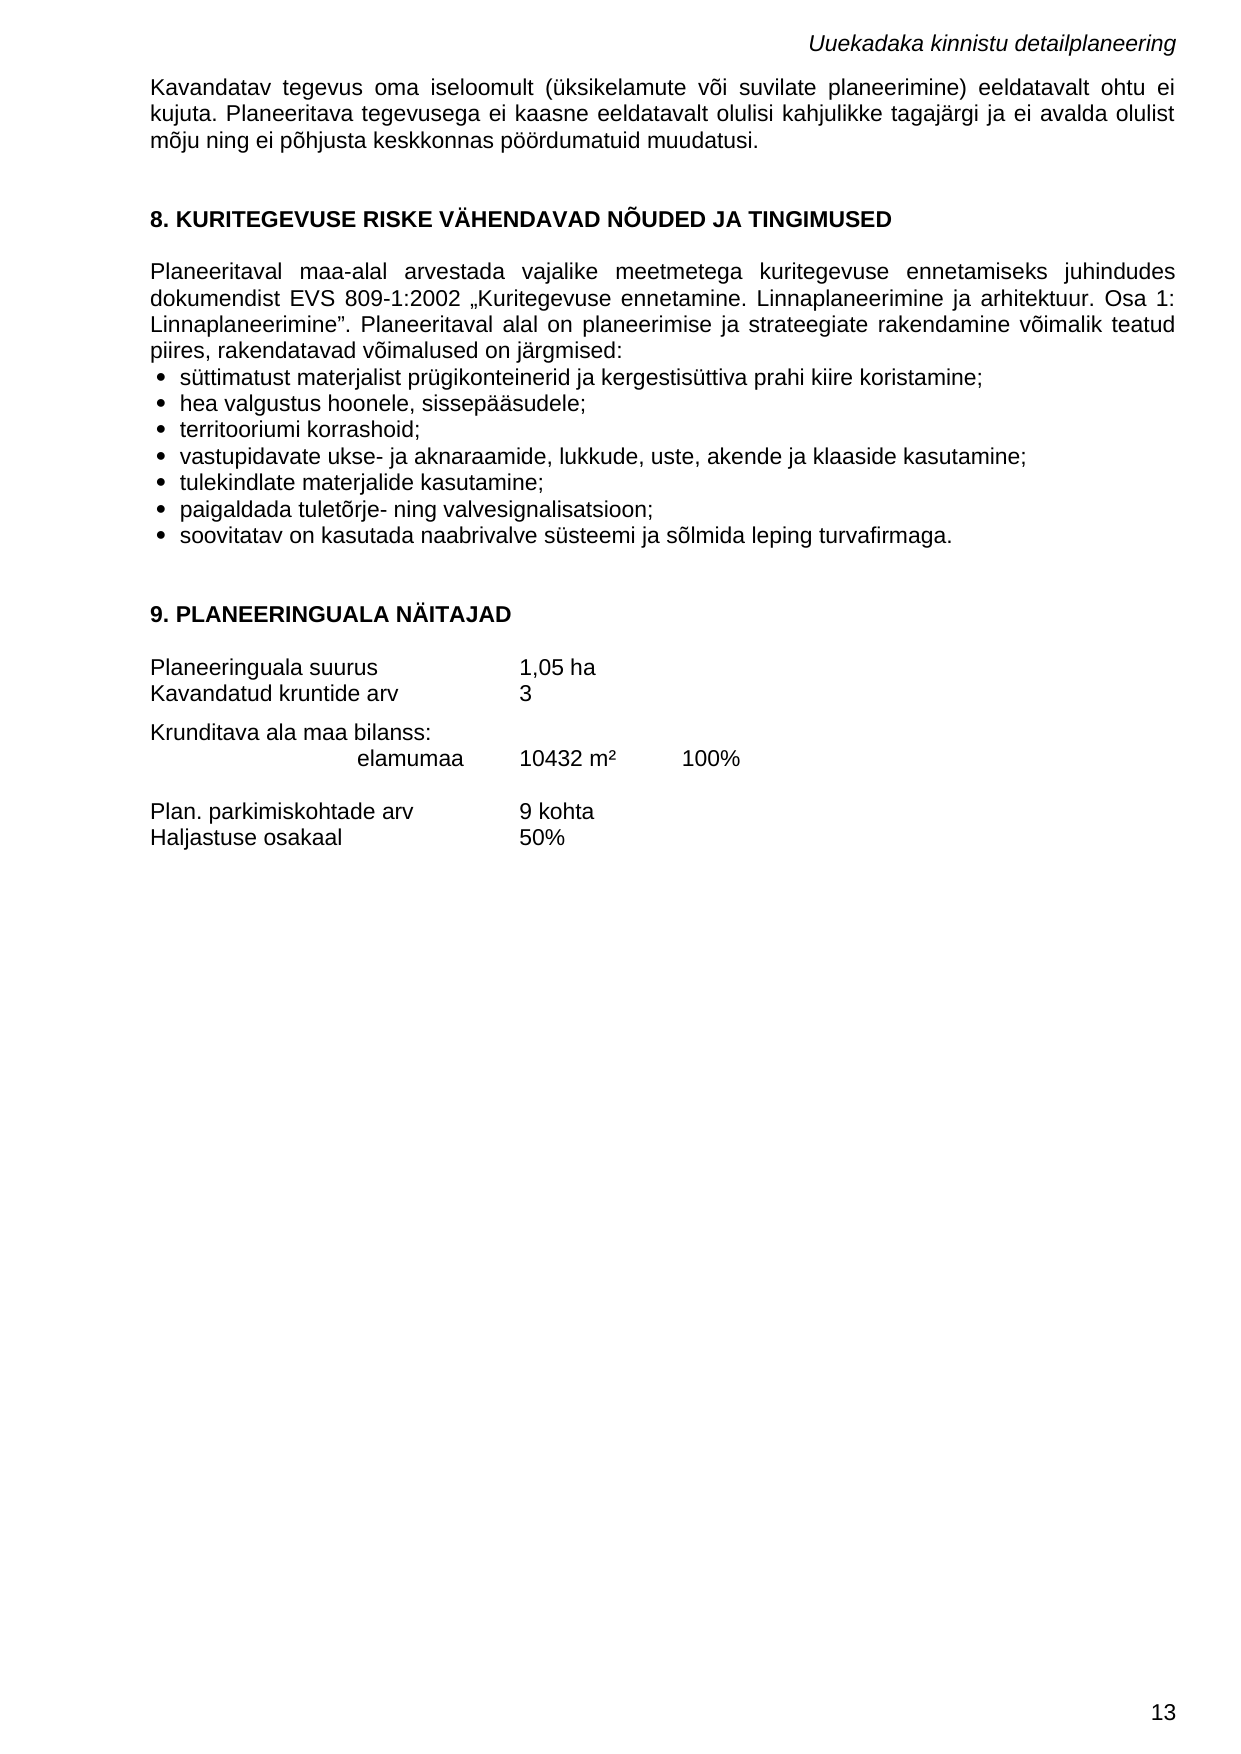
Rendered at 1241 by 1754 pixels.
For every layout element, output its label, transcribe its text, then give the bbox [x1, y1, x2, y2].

list hea valgustus hoonele, sissepääsudele; [157, 390, 1176, 416]
list vastupidavate ukse- ja aknaraamide, lukkude, uste, akende ja klaaside kasutamine; [157, 443, 1176, 469]
text elamumaa 10432 m² 100% [357, 745, 1176, 772]
list tulekindlate materjalide kasutamine; [157, 469, 1176, 496]
list territooriumi korrashoid; [157, 416, 1176, 443]
text Krunditava ala maa bilanss: [150, 719, 1176, 745]
text Plan. parkimiskohtade arv 9 kohta [150, 798, 1176, 824]
text Kavandatud kruntide arv 3 [150, 680, 1176, 706]
list paigaldada tuletõrje- ning valvesignalisatsioon; [157, 496, 1176, 522]
list süttimatust materjalist prügikonteinerid ja kergestisüttiva prahi kiire koristamine; [157, 364, 1176, 390]
text Haljastuse osakaal 50% [150, 824, 1176, 851]
text Planeeritaval maa-alal arvestada vajalike meetmetega kuritegevuse ennetamiseks juhindudes dokumendist EVS 809-1:2002 „Kuritegevuse ennetamine. Linnaplaneerimine ja arhitektuur. Osa 1: Linnaplaneerimine”. Planeeritaval alal on planeerimise ja strateegiate rakendamine võimalik teatud piires, rakendatavad võimalused on järgmised: [150, 258, 1176, 364]
subtitle Kuritegevuse riske vähendavad nõuded ja tingimused [150, 206, 1176, 232]
text Planeeringuala suurus 1,05 ha [150, 654, 1176, 680]
list soovitatav on kasutada naabrivalve süsteemi ja sõlmida leping turvafirmaga. [157, 522, 1176, 548]
text Kavandatav tegevus oma iseloomult (üksikelamute või suvilate planeerimine) eeldatavalt ohtu ei kujuta. Planeeritava tegevusega ei kaasne eeldatavalt olulisi kahjulikke tagajärgi ja ei avalda olulist mõju ning ei põhjusta keskkonnas pöördumatuid muudatusi. [150, 74, 1176, 153]
subtitle Planeeringuala näitajad [150, 601, 1176, 627]
